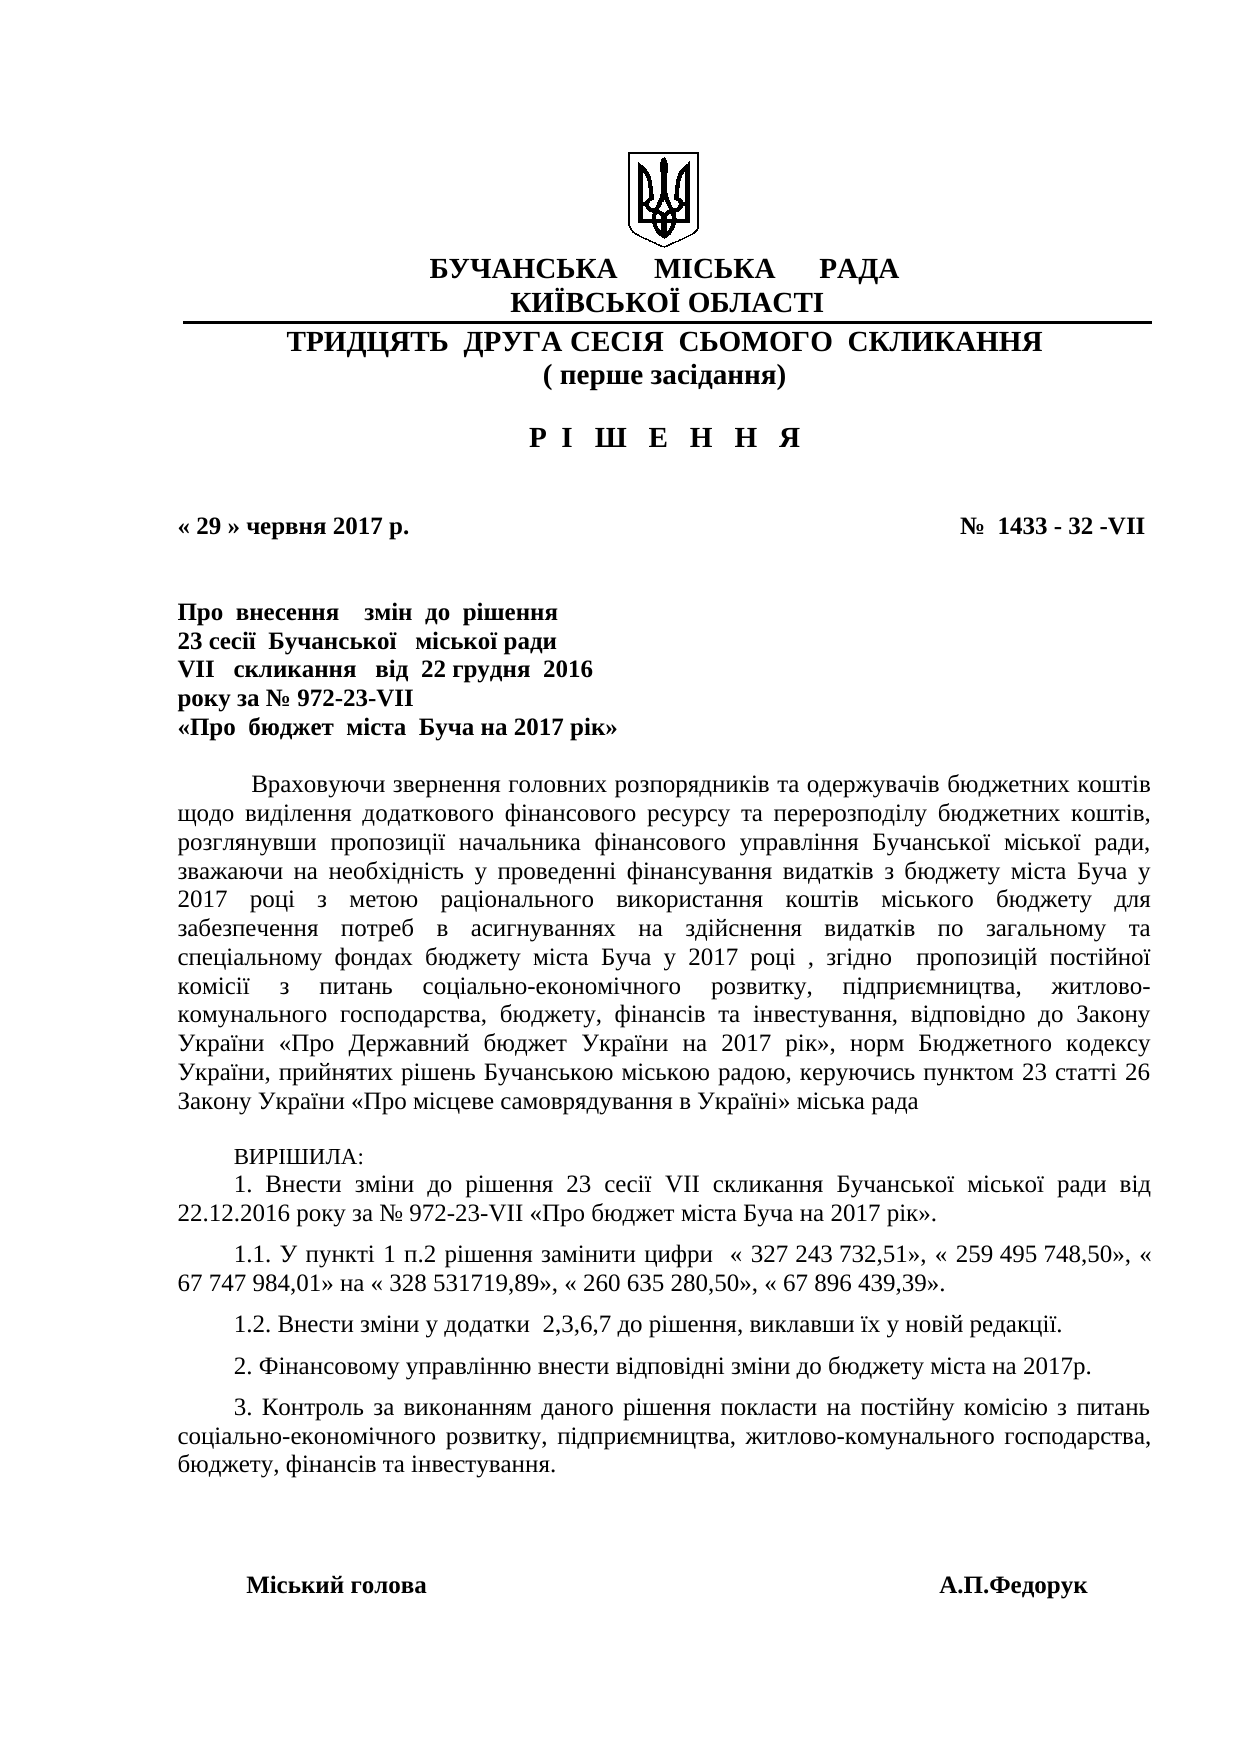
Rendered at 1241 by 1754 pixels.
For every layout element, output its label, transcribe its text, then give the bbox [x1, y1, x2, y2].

text Враховуючи звернення головних розпорядників та одержувачів бюджетних коштів щодо виділення додаткового фінансового ресурсу та перерозподілу бюджетних коштів, розглянувши пропозиції начальника фінансового управління Бучанської міської ради, зважаючи на необхідність у проведенні фінансування видатків з бюджету міста Буча у 2017 році з метою раціонального використання коштів міського бюджету для забезпечення потреб в асигнуваннях на здійснення видатків по загальному та спеціальному фондах бюджету міста Буча у 2017 році , згідно пропозицій постійної комісії з питань соціально-економічного розвитку, підприємництва, житлово-комунального господарства, бюджету, фінансів та інвестування, відповідно до Закону України «Про Державний бюджет України на 2017 рік», норм Бюджетного кодексу України, прийнятих рішень Бучанською міською радою, керуючись пунктом 23 статті 26 Закону України «Про місцеве самоврядування в Україні» міська рада [177, 769, 1152, 1114]
text 2. Фінансовому управлінню внести відповідні зміни до бюджету міста на 2017р. [177, 1351, 1152, 1379]
text VІI скликання від 22 грудня 2016 [177, 654, 1152, 683]
text «Про бюджет міста Буча на 2017 рік» [177, 712, 1152, 741]
text 1. Внести зміни до рішення 23 сесії VІI скликання Бучанської міської ради від 22.12.2016 року за № 972-23-VІI «Про бюджет міста Буча на 2017 рік». [177, 1169, 1152, 1227]
text БУЧАНСЬКА МІСЬКА РАДА [177, 252, 1152, 285]
subtitle КИЇВСЬКОЇ ОБЛАСТІ [183, 285, 1152, 321]
text ТРИДЦЯТЬ ДРУГА СЕСІЯ СЬОМОГО СКЛИКАННЯ [177, 324, 1152, 357]
text Про внесення змін до рішення [177, 597, 1152, 626]
text 1.2. Внести зміни у додатки 2,3,6,7 до рішення, виклавши їх у новій редакції. [177, 1309, 1152, 1338]
text 3. Контроль за виконанням даного рішення покласти на постійну комісію з питань соціально-економічного розвитку, підприємництва, житлово-комунального господарства, бюджету, фінансів та інвестування. [177, 1392, 1152, 1478]
text Міський голова А.П.Федорук [177, 1570, 1152, 1599]
text ВИРІШИЛА: [177, 1143, 1152, 1169]
text року за № 972-23-VII [177, 683, 1152, 712]
subtitle Р І Ш Е Н Н Я [177, 420, 1152, 453]
text ( перше засідання) [177, 357, 1152, 391]
text 1.1. У пункті 1 п.2 рішення замінити цифри « 327 243 732,51», « 259 495 748,50», « 67 747 984,01» на « 328 531719,89», « 260 635 280,50», « 67 896 439,39». [177, 1239, 1152, 1297]
text 23 сесії Бучанської міської ради [177, 626, 1152, 654]
subtitle « 29 » червня 2017 р. № 1433 - 32 -VІI [177, 511, 1152, 539]
